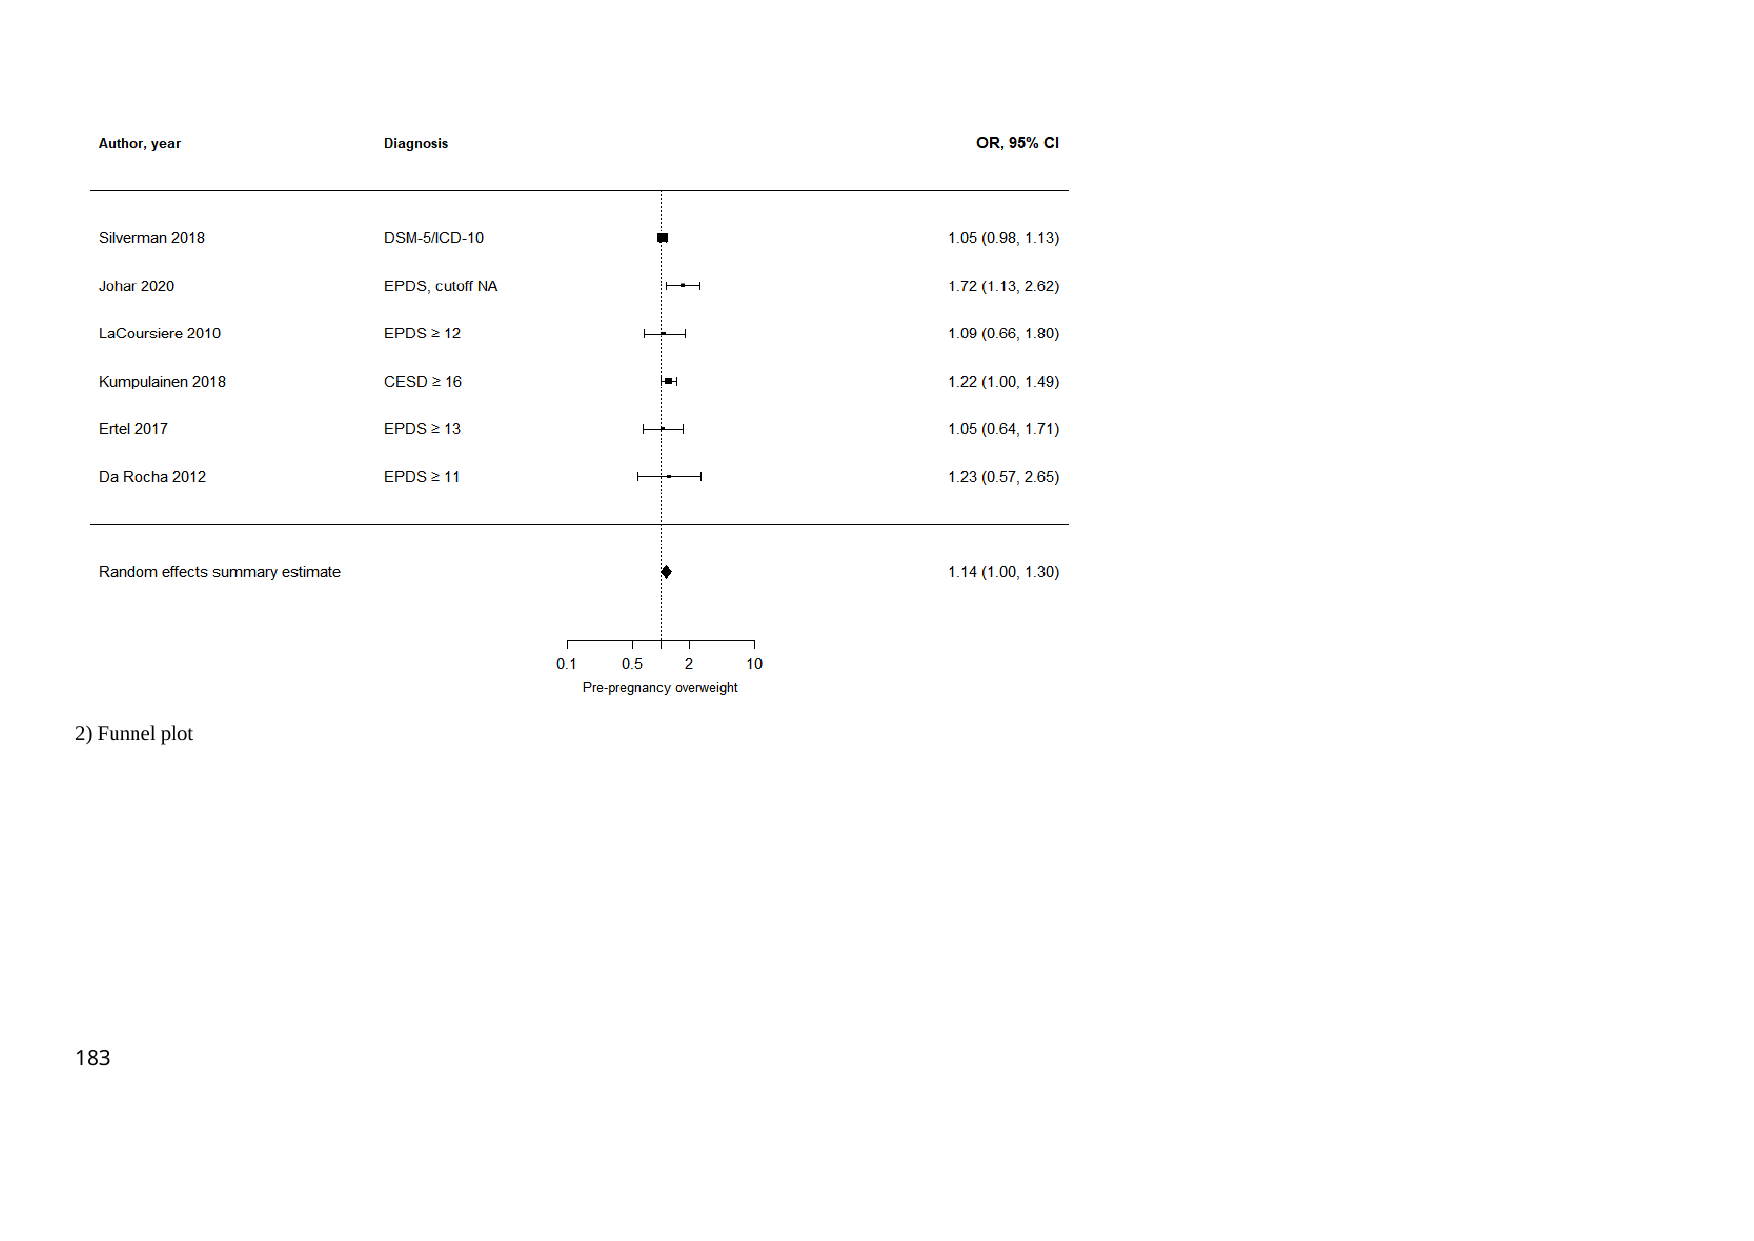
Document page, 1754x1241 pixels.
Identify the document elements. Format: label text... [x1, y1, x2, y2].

text 2) Funnel plot [75, 720, 1679, 744]
picture [75, 75, 1085, 702]
